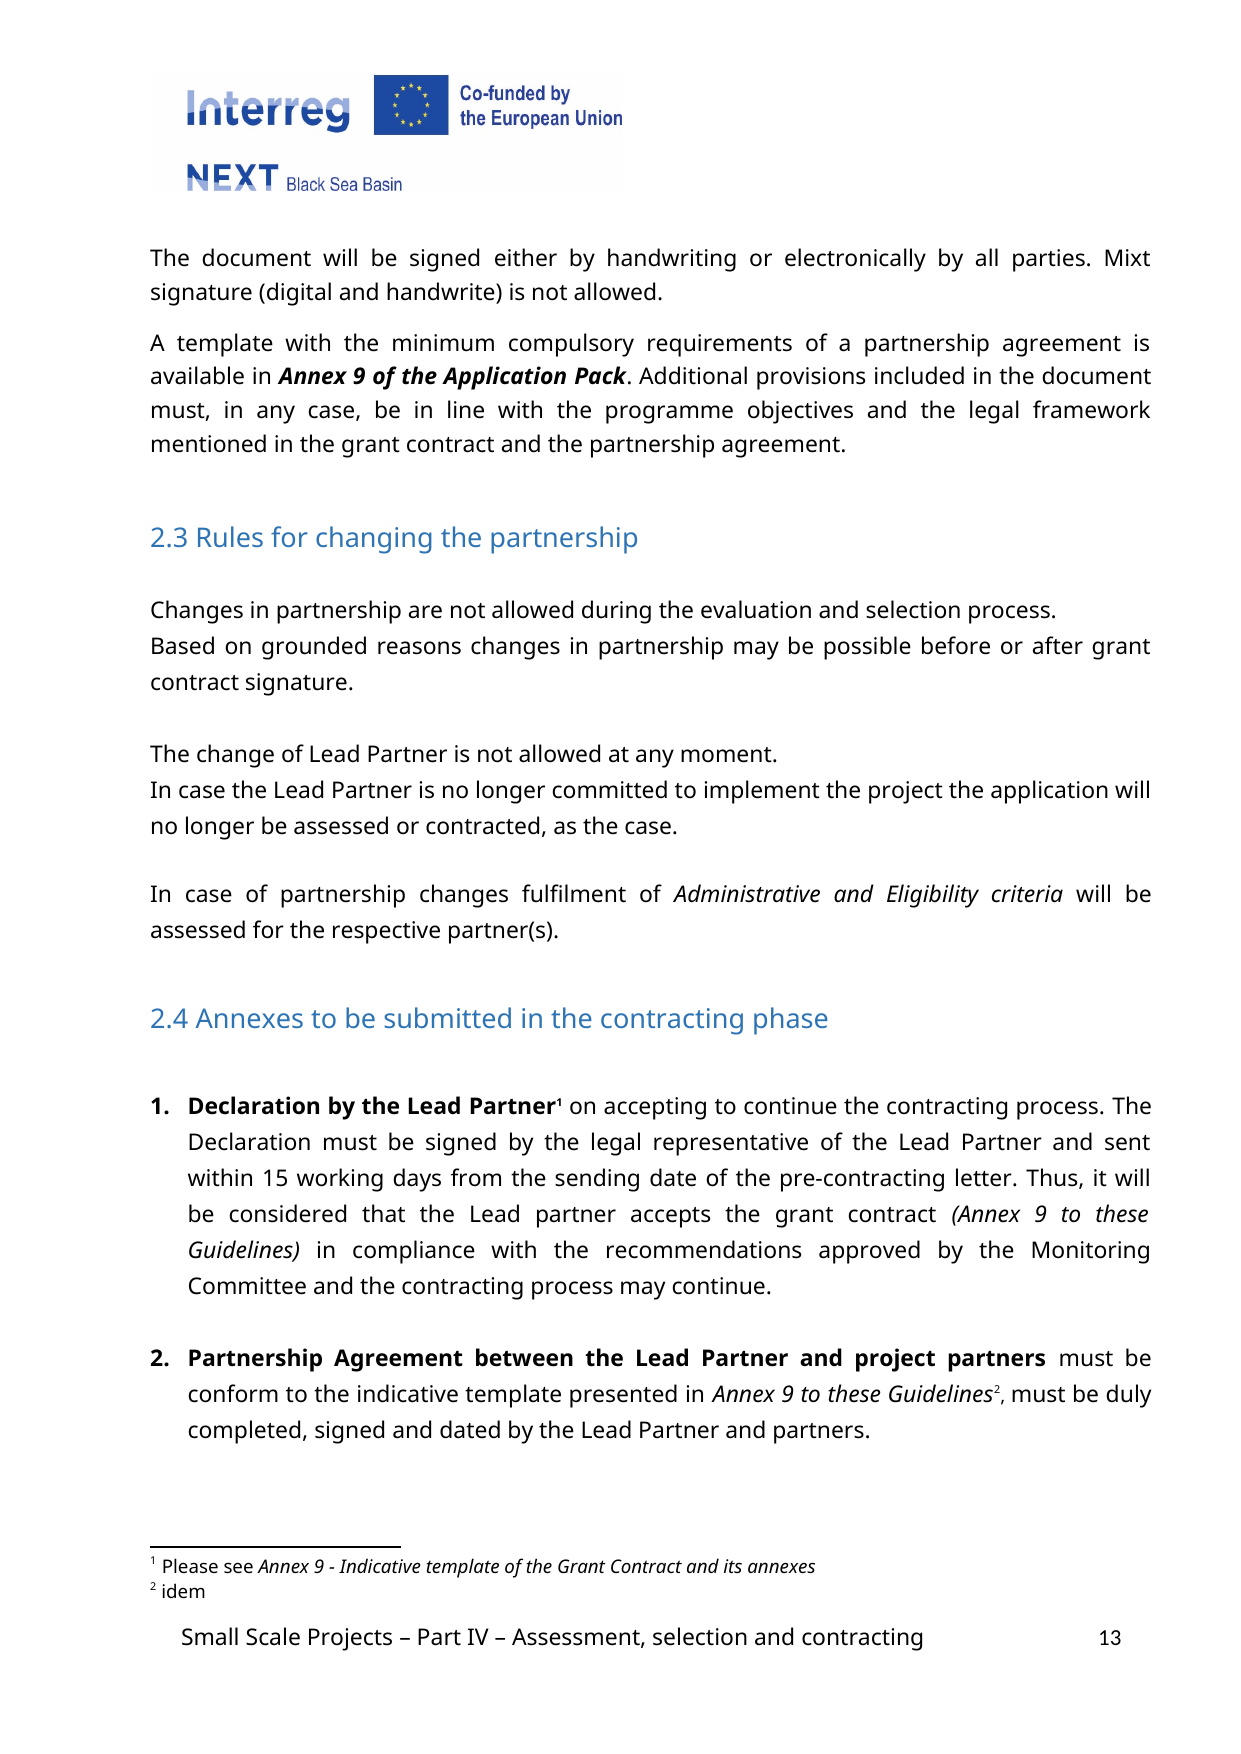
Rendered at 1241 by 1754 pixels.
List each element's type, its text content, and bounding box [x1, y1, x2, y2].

subtitle 2.3 Rules for changing the partnership [150, 518, 1152, 555]
text Changes in partnership are not allowed during the evaluation and selection process. [150, 594, 1152, 625]
subtitle 2.4 Annexes to be submitted in the contracting phase [150, 1000, 1152, 1037]
text In case of partnership changes fulfilment of Administrative and Eligibility criteria will be assessed for the respective partner(s). [150, 878, 1152, 945]
text In case the Lead Partner is no longer committed to implement the project the application will no longer be assessed or contracted, as the case. [150, 774, 1152, 841]
list Declaration by the Lead Partner on accepting to continue the contracting process. The Declaration must be signed by the legal representative of the Lead Partner and sent within 15 working days from the sending date of the pre-contracting letter. Thus, it will be considered that the Lead partner accepts the grant contract (Annex 9 to these Guidelines) in compliance with the recommendations approved by the Monitoring Committee and the contracting process may continue. [150, 1090, 1152, 1301]
text A template with the minimum compulsory requirements of a partnership agreement is available in Annex 9 of the Application Pack. Additional provisions included in the document must, in any case, be in line with the programme objectives and the legal framework mentioned in the grant contract and the partnership agreement. [150, 326, 1152, 459]
picture [150, 73, 622, 191]
list Partnership Agreement between the Lead Partner and project partners must be conform to the indicative template presented in Annex 9 to these Guidelines, must be duly completed, signed and dated by the Lead Partner and partners. [150, 1342, 1152, 1445]
text Based on grounded reasons changes in partnership may be possible before or after grant contract signature. [150, 630, 1152, 697]
text The change of Lead Partner is not allowed at any moment. [150, 738, 1152, 769]
text The document will be signed either by handwriting or electronically by all parties. Mixt signature (digital and handwrite) is not allowed. [150, 242, 1152, 307]
